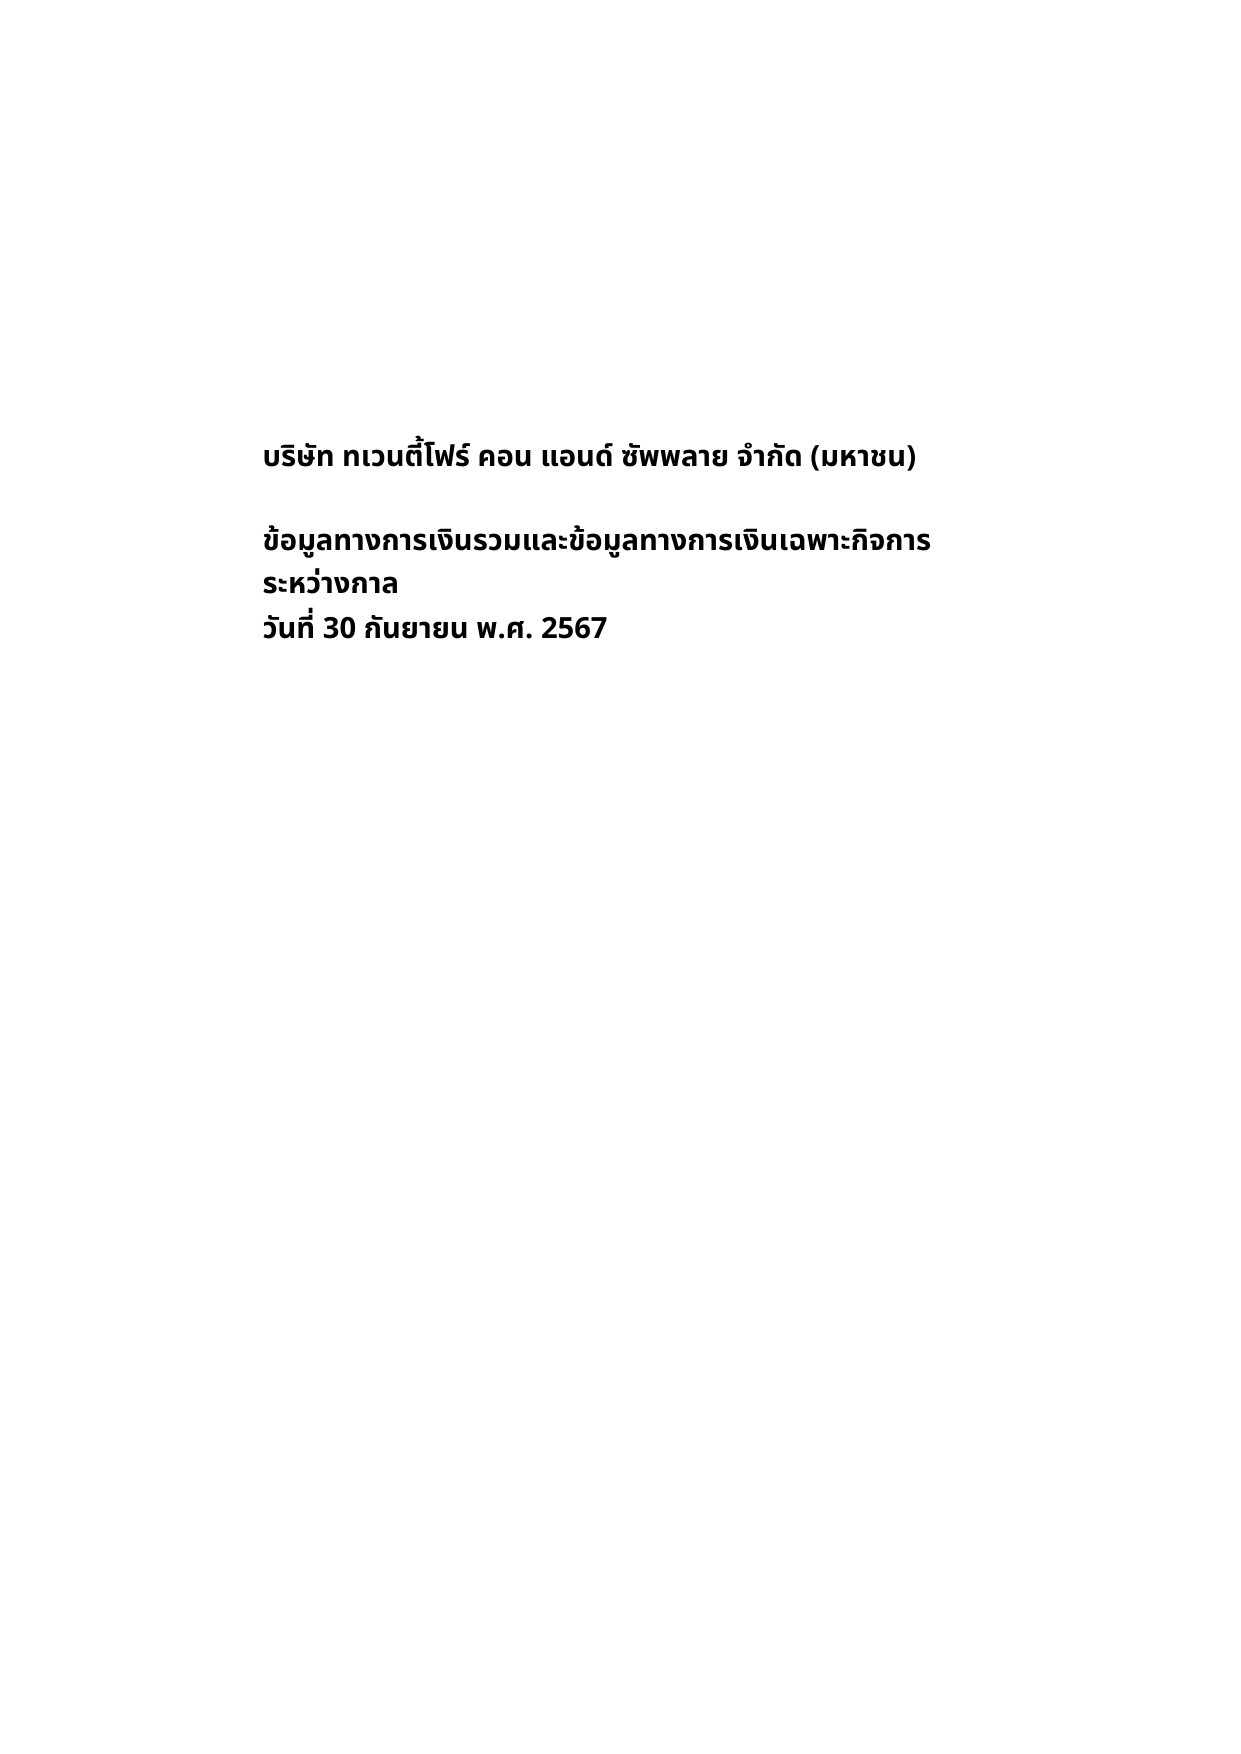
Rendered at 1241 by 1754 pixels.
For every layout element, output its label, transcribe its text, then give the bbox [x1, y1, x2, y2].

text วันที่ 30 กันยายน พ.ศ. 2567 [262, 607, 939, 651]
text ข้อมูลทางการเงินรวมและข้อมูลทางการเงินเฉพาะกิจการระหว่างกาล [262, 519, 939, 607]
text บริษัท ทเวนตี้โฟร์ คอน แอนด์ ซัพพลาย จำกัด (มหาชน) [262, 435, 939, 479]
